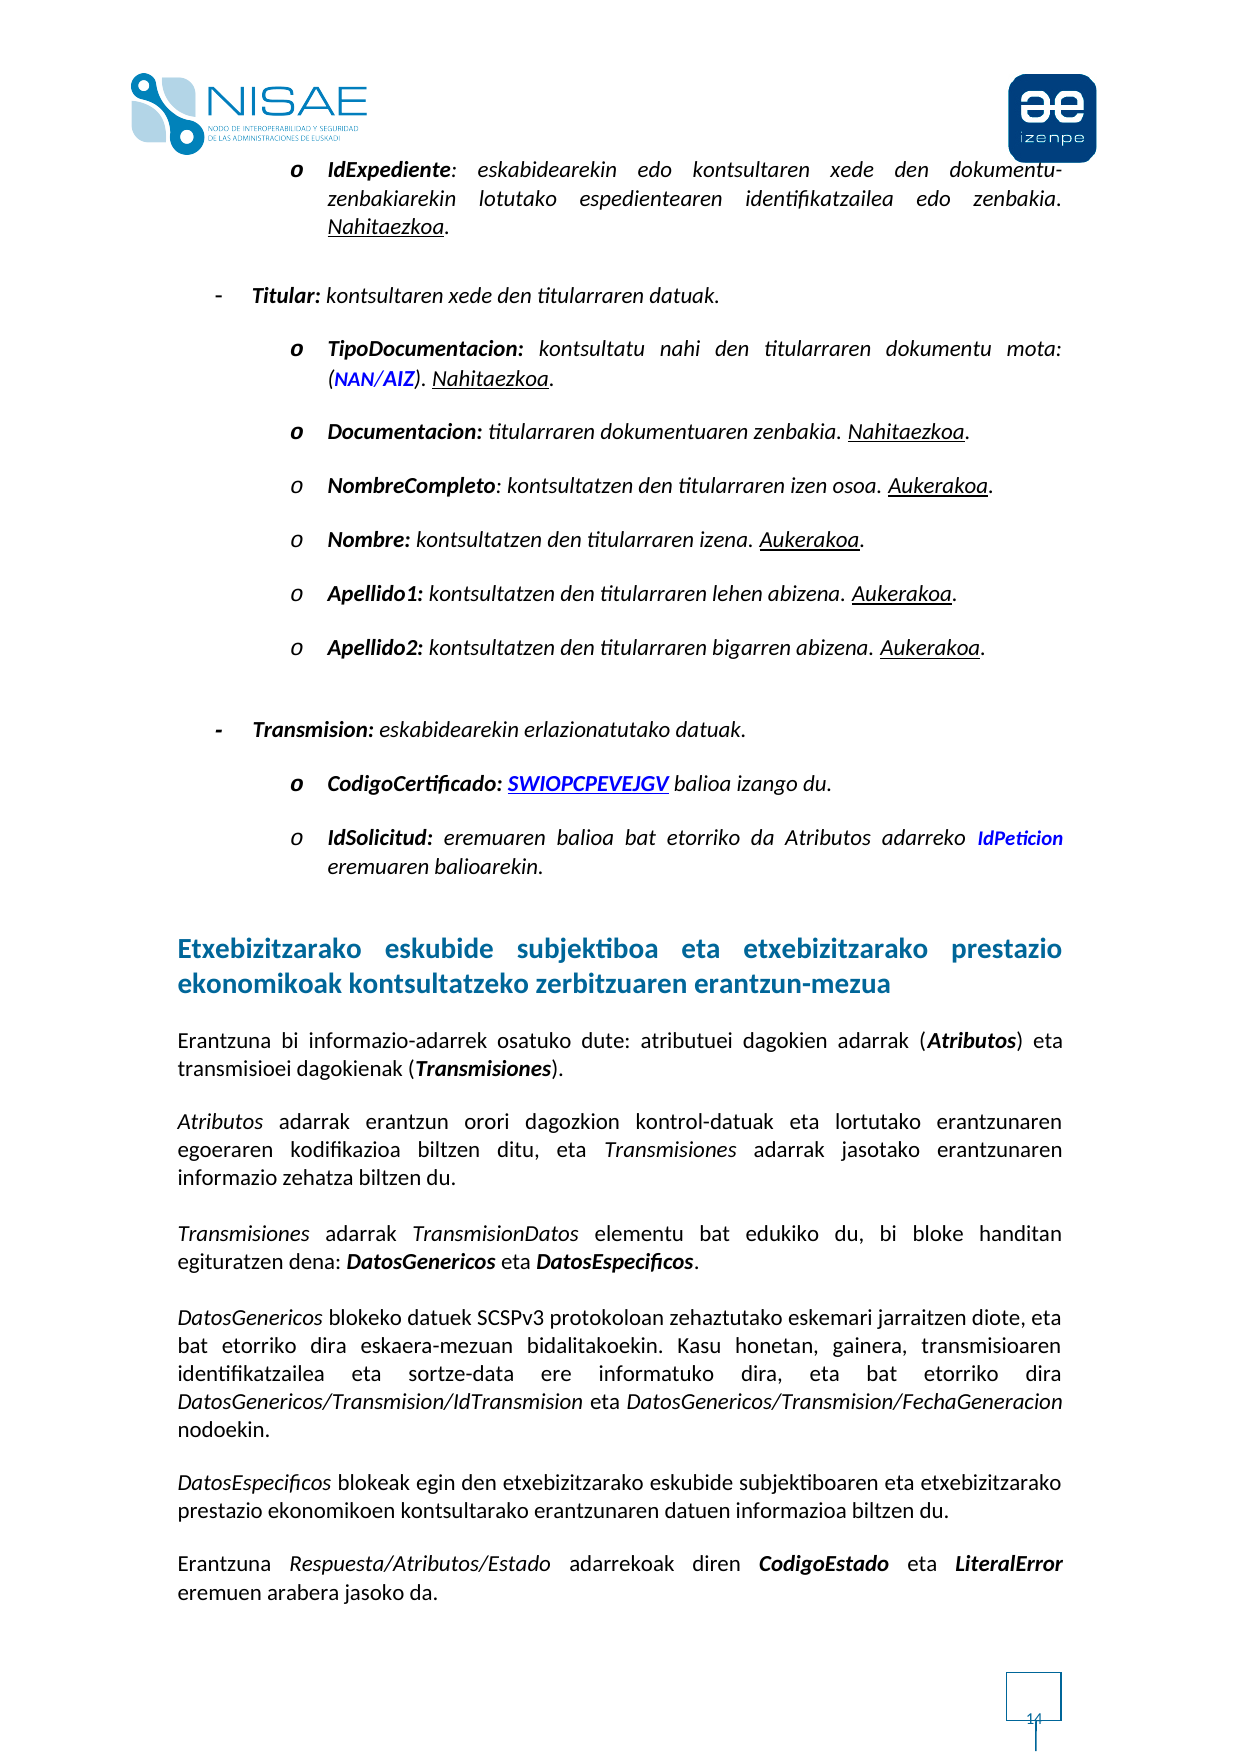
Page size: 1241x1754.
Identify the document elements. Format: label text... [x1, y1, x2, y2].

picture [139, 81, 148, 90]
list Titular: kontsultaren xede den titularraren datuak. [214, 280, 1063, 309]
text DatosEspecificos blokeak egin den etxebizitzarako eskubide subjektiboaren eta etxebizitzarako prestazio ekonomikoen kontsultarako erantzunaren datuen informazioa biltzen du. [177, 1468, 1063, 1524]
text Etxebizitzarako eskubide subjektiboa eta etxebizitzarako prestazio ekonomikoak kontsultatzeko zerbitzuaren erantzun-mezua [177, 930, 1063, 1001]
list NombreCompleto: kontsultatzen den titularraren izen osoa. Aukerakoa. [290, 471, 1063, 500]
list Apellido1: kontsultatzen den titularraren lehen abizena. Aukerakoa. [290, 579, 1063, 608]
list Apellido2: kontsultatzen den titularraren bigarren abizena. Aukerakoa. [290, 633, 1063, 663]
text DatosGenericos blokeko datuek SCSPv3 protokoloan zehaztutako eskemari jarraitzen diote, eta bat etorriko dira eskaera-mezuan bidalitakoekin. Kasu honetan, gainera, transmisioaren identifikatzailea eta sortze-data ere informatuko dira, eta bat etorriko dira DatosGenericos/Transmision/IdTransmision eta DatosGenericos/Transmision/FechaGeneracion nodoekin. [177, 1303, 1063, 1443]
picture [181, 131, 193, 143]
picture [118, 73, 180, 155]
list Nombre: kontsultatzen den titularraren izena. Aukerakoa. [290, 525, 1063, 554]
text Transmisiones adarrak TransmisionDatos elementu bat edukiko du, bi bloke handitan egituratzen dena: DatosGenericos eta DatosEspecificos. [177, 1219, 1063, 1275]
list IdExpediente: eskabidearekin edo kontsultaren xede den dokumentu-zenbakiarekin lotutako espedientearen identifikatzailea edo zenbakia. Nahitaezkoa. [290, 155, 1063, 240]
picture [149, 73, 386, 155]
list Documentacion: titularraren dokumentuaren zenbakia. Nahitaezkoa. [290, 417, 1063, 446]
text Atributos adarrak erantzun orori dagozkion kontrol-datuak eta lortutako erantzunaren egoeraren kodifikazioa biltzen ditu, eta Transmisiones adarrak jasotako erantzunaren informazio zehatza biltzen du. [177, 1107, 1063, 1191]
list CodigoCertificado: SWIOPCPEVEJGV balioa izango du. [290, 769, 1063, 798]
text Erantzuna Respuesta/Atributos/Estado adarrekoak diren CodigoEstado eta LiteralError eremuen arabera jasoko da. [177, 1549, 1063, 1606]
text Erantzuna bi informazio-adarrek osatuko dute: atributuei dagokien adarrak (Atributos) eta transmisioei dagokienak (Transmisiones). [177, 1026, 1063, 1082]
list TipoDocumentacion: kontsultatu nahi den titularraren dokumentu mota: (NAN/AIZ). Nahitaezkoa. [290, 334, 1063, 392]
picture [1007, 74, 1097, 163]
list IdSolicitud: eremuaren balioa bat etorriko da Atributos adarreko IdPeticion eremuaren balioarekin. [290, 823, 1063, 880]
list Transmision: eskabidearekin erlazionatutako datuak. [215, 716, 1063, 744]
